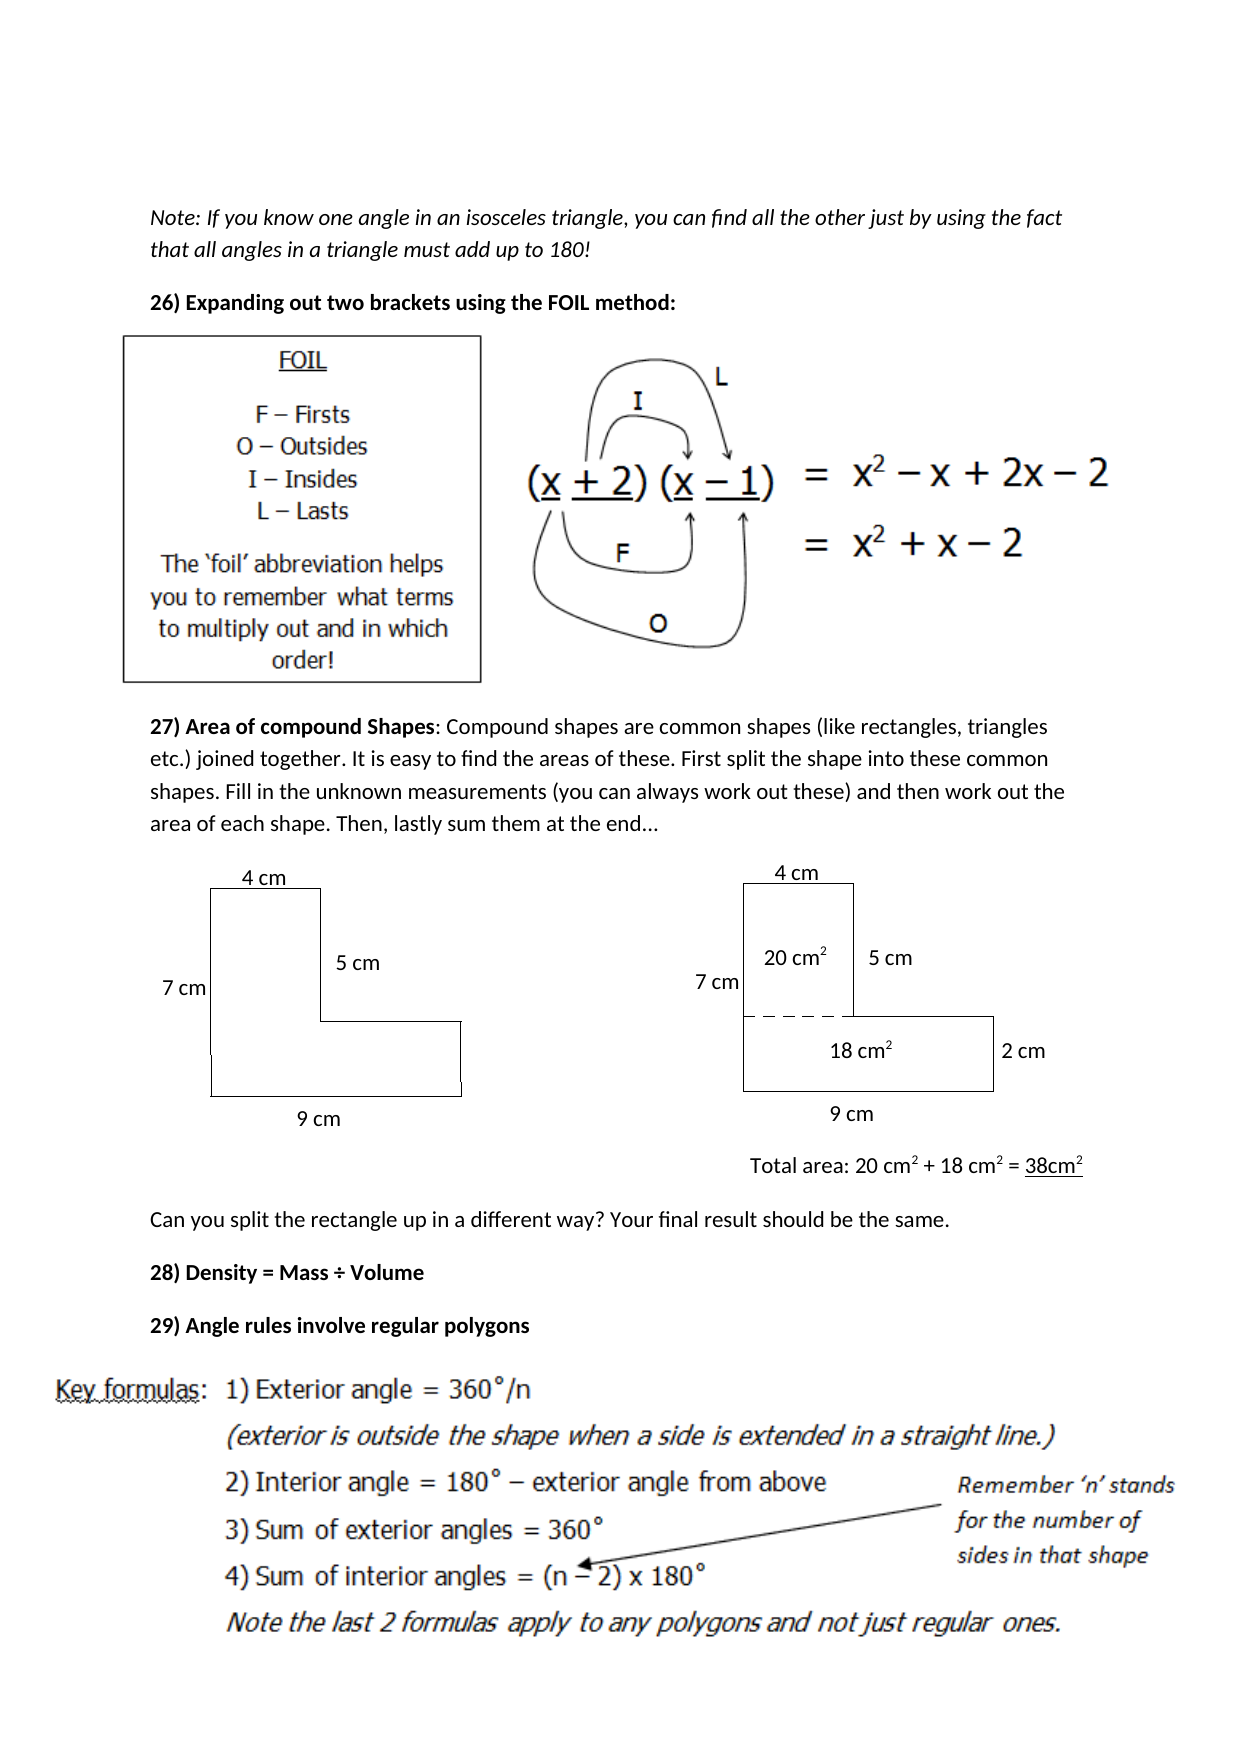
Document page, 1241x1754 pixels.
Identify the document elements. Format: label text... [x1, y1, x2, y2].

text 26) Expanding out two brackets using the FOIL method: [150, 288, 1090, 316]
text 28) Density = Mass ÷ Volume [150, 1258, 1090, 1286]
picture [38, 1360, 1227, 1664]
text 27) Area of compound Shapes: Compound shapes are common shapes (like rectangles, triangles etc.) joined together. It is easy to find the areas of these. First split the shape into these common shapes. Fill in the unknown measurements (you can always work out these) and then work out the area of each shape. Then, lastly sum them at the end... [150, 712, 1090, 837]
text Note: If you know one angle in an isosceles triangle, you can find all the other just by using the fact that all angles in a triangle must add up to 180! [150, 203, 1090, 263]
text 29) Angle rules involve regular polygons [150, 1311, 1090, 1339]
text Total area: 20 cm2 + 18 cm2 = 38cm2 [150, 862, 1090, 1180]
picture [102, 323, 1137, 698]
text Can you split the rectangle up in a different way? Your final result should be the same. [150, 1205, 1090, 1233]
